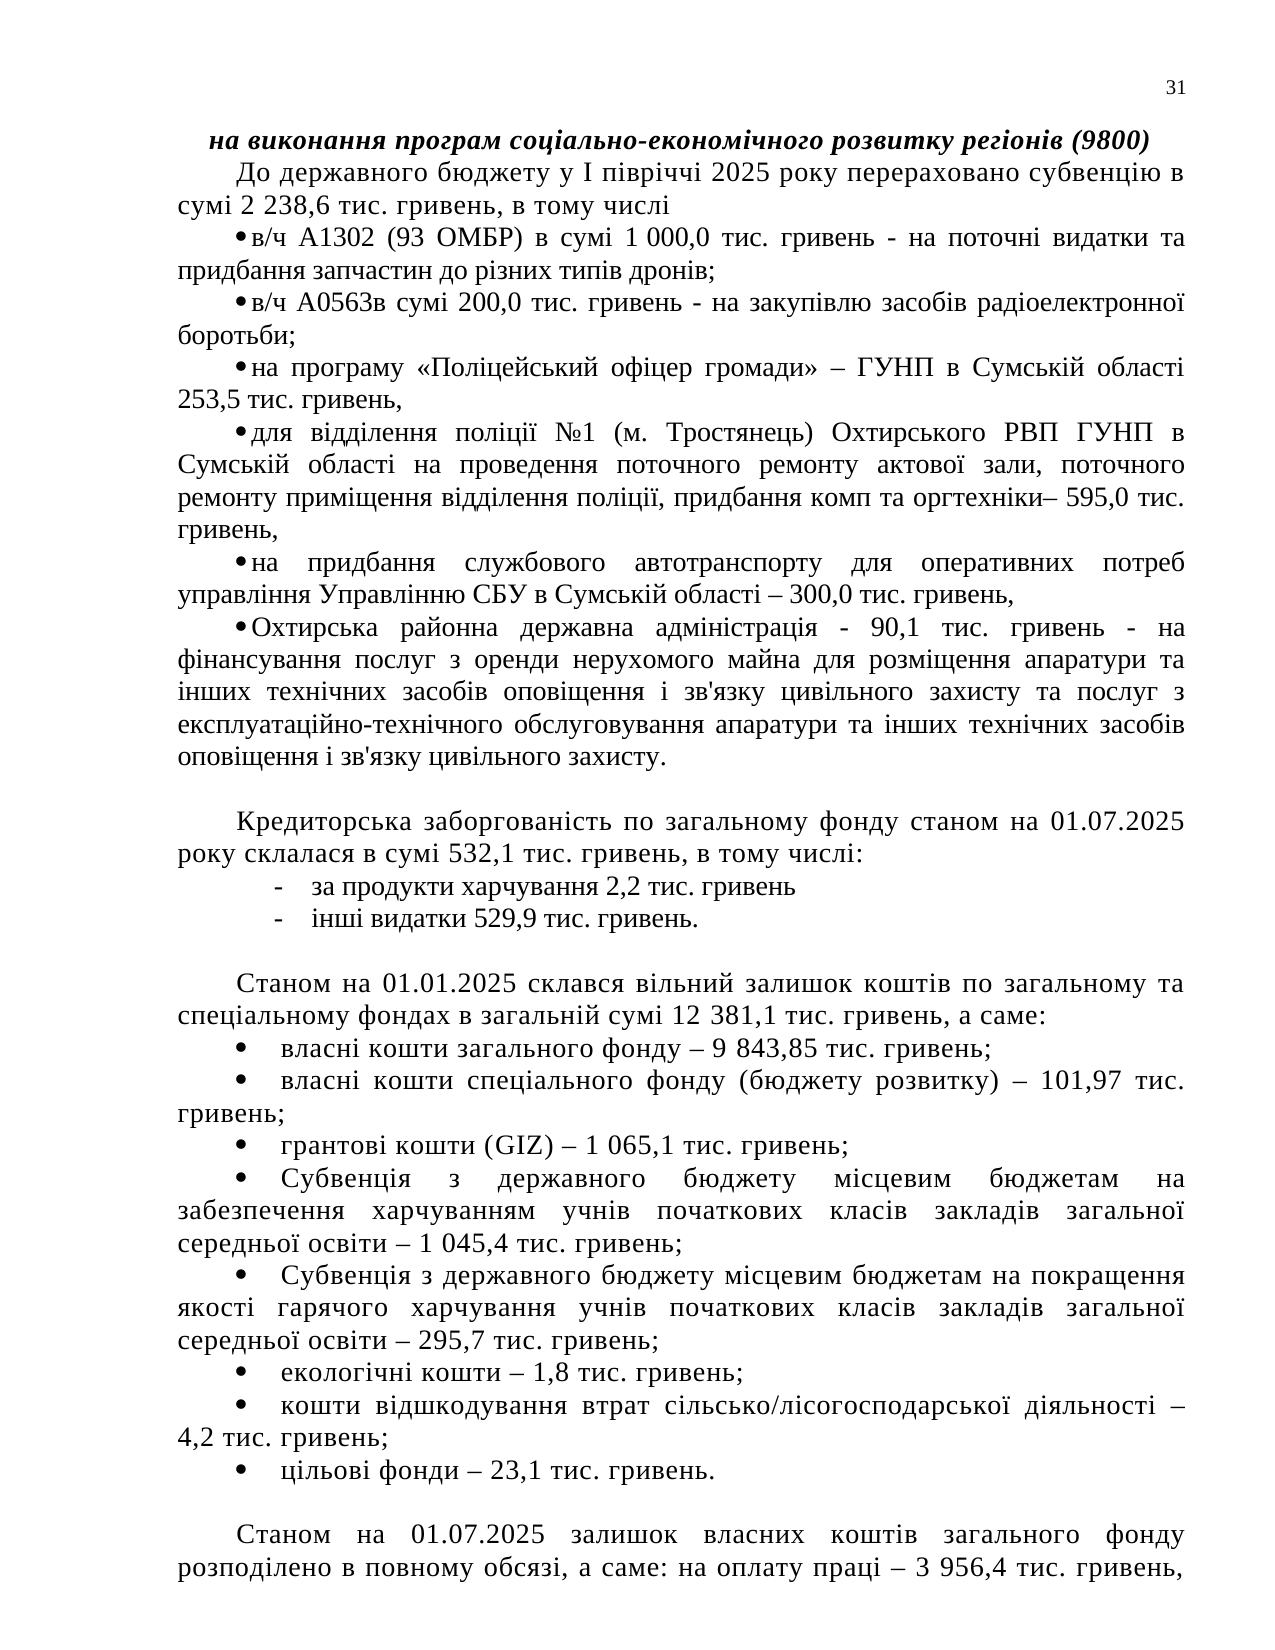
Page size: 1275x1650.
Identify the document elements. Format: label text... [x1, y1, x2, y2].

list цільові фонди – 23,1 тис. гривень. [177, 1453, 1186, 1485]
list в/ч А1302 (93 ОМБР) в сумі 1 000,0 тис. гривень - на поточні видатки та придбання запчастин до різних типів дронів; [177, 220, 1186, 285]
list власні кошти загального фонду – 9 843,85 тис. гривень; [177, 1031, 1186, 1063]
text До державного бюджету у І півріччі 2025 року перераховано субвенцію в сумі 2 238,6 тис. гривень, в тому числі [177, 156, 1186, 220]
list кошти відшкодування втрат сільсько/лісогосподарської діяльності – 4,2 тис. гривень; [177, 1388, 1186, 1453]
text Кредиторська заборгованість по загальному фонду станом на 01.07.2025 року склалася в сумі 532,1 тис. гривень, в тому числі: [177, 804, 1186, 869]
list Субвенція з державного бюджету місцевим бюджетам на забезпечення харчуванням учнів початкових класів закладів загальної середньої освіти – 1 045,4 тис. гривень; [388, 1226, 1186, 1258]
list грантові кошти (GIZ) – 1 065,1 тис. гривень; [177, 1128, 1186, 1161]
list Станом на 01.01.2025 склався вільний залишок коштів по загальному та спеціальному фондах в загальній сумі 12 381,1 тис. гривень, а саме: [177, 966, 1186, 1031]
list власні кошти спеціального фонду (бюджету розвитку) – 101,97 тис. гривень; [177, 1063, 1186, 1128]
list на програму «Поліцейський офіцер громади» – ГУНП в Сумській області 253,5 тис. гривень, [177, 350, 1186, 415]
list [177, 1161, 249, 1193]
text на виконання програм соціально-економічного розвитку регіонів (9800) [177, 123, 1186, 156]
list Охтирська районна державна адміністрація - 90,1 тис. гривень - на фінансування послуг з оренди нерухомого майна для розміщення апаратури та інших технічних засобів оповіщення і зв'язку цивільного захисту та послуг з експлуатаційно-технічного обслуговування апаратури та інших технічних засобів оповіщення і зв'язку цивільного захисту. [177, 609, 1186, 772]
list екологічні кошти – 1,8 тис. гривень; [177, 1355, 1186, 1388]
list Субвенція з державного бюджету місцевим бюджетам на покращення якості гарячого харчування учнів початкових класів закладів загальної середньої освіти – 295,7 тис. гривень; [177, 1258, 1186, 1355]
list в/ч А0563в сумі 200,0 тис. гривень - на закупівлю засобів радіоелектронної боротьби; [177, 285, 1186, 350]
list для відділення поліції №1 (м. Тростянець) Охтирського РВП ГУНП в Сумській області на проведення поточного ремонту актової зали, поточного ремонту приміщення відділення поліції, придбання комп та оргтехніки– 595,0 тис. гривень, [177, 415, 1186, 545]
list за продукти харчування 2,2 тис. гривень [274, 869, 1186, 901]
list інші видатки 529,9 тис. гривень. [274, 901, 1186, 934]
list на придбання службового автотранспорту для оперативних потреб управління Управлінню СБУ в Сумській області – 300,0 тис. гривень, [177, 545, 1186, 609]
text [177, 1518, 1186, 1582]
